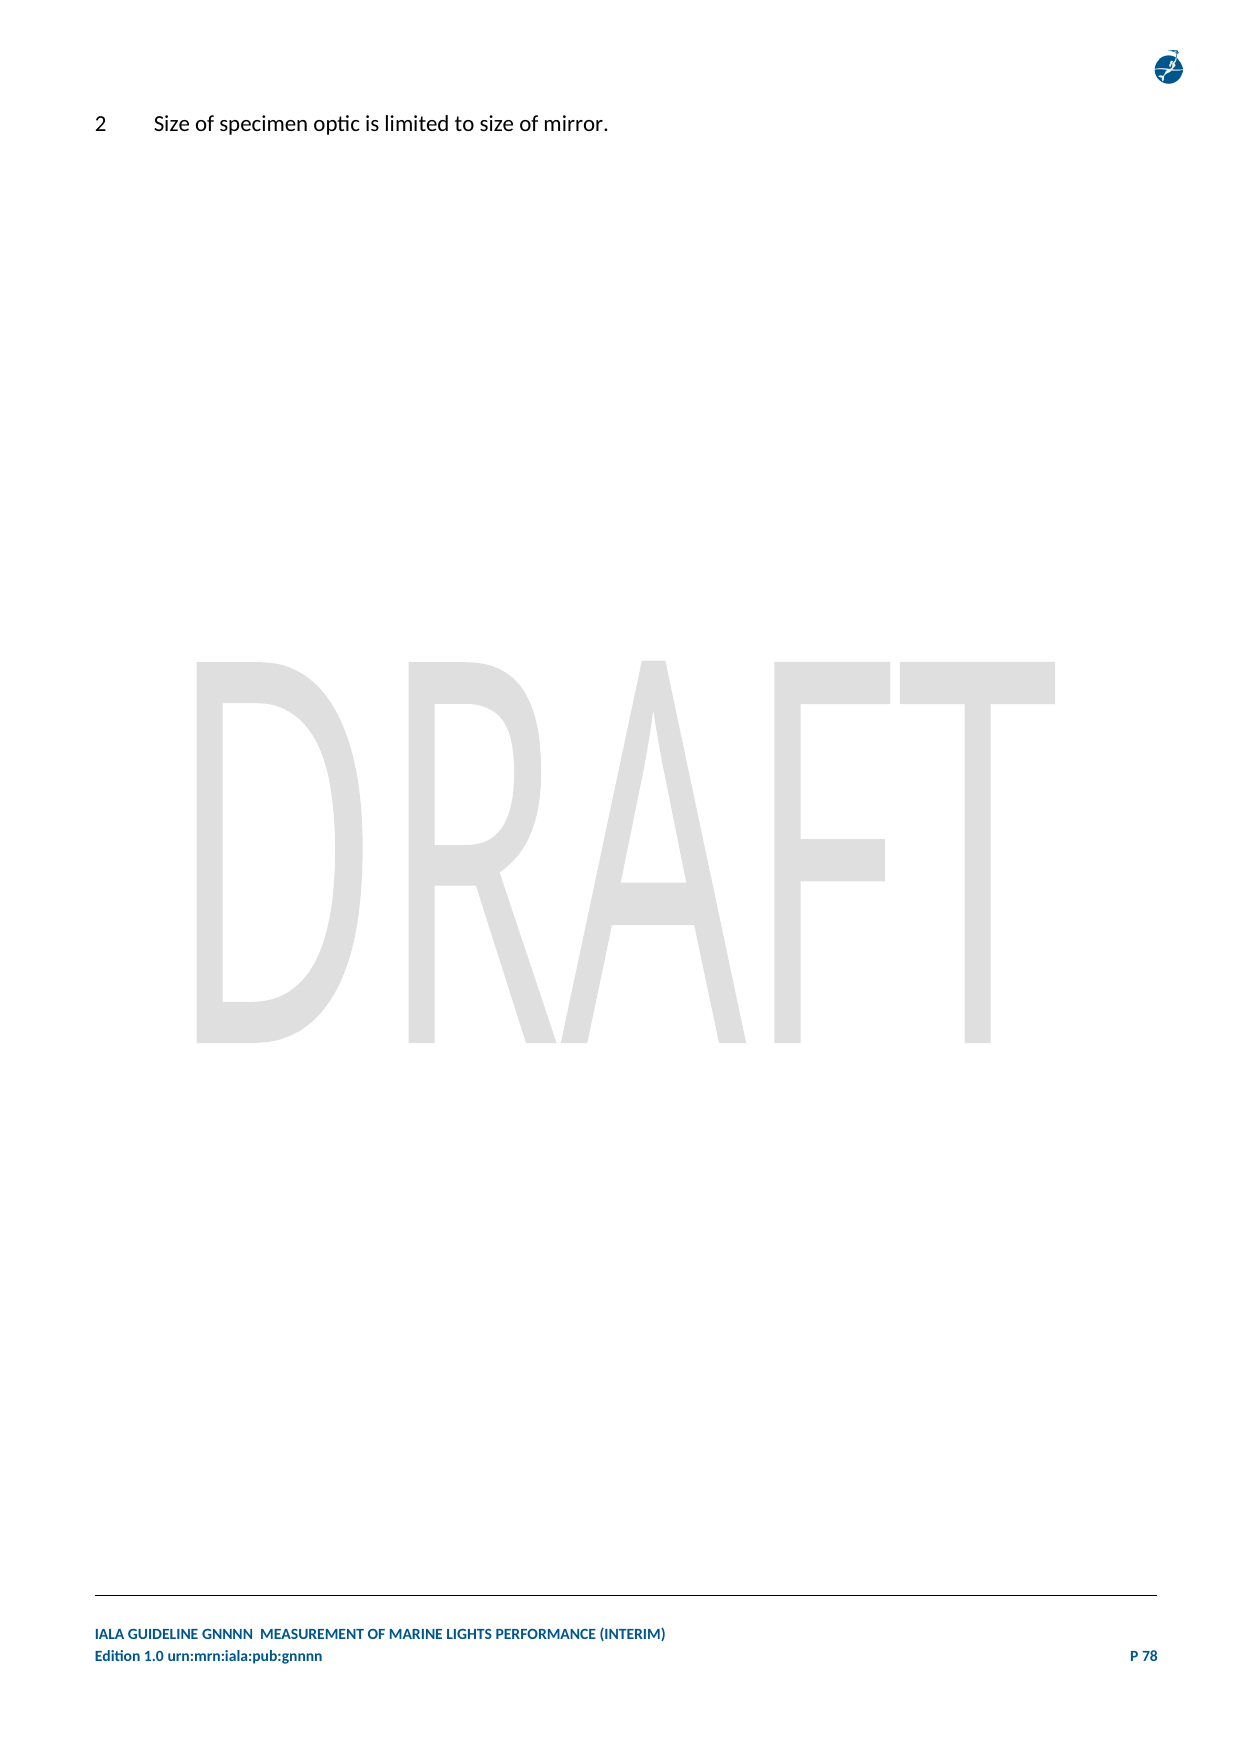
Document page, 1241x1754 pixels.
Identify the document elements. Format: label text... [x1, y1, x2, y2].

picture [1123, 0, 1241, 119]
list Size of specimen optic is limited to size of mirror. [94, 109, 1157, 137]
